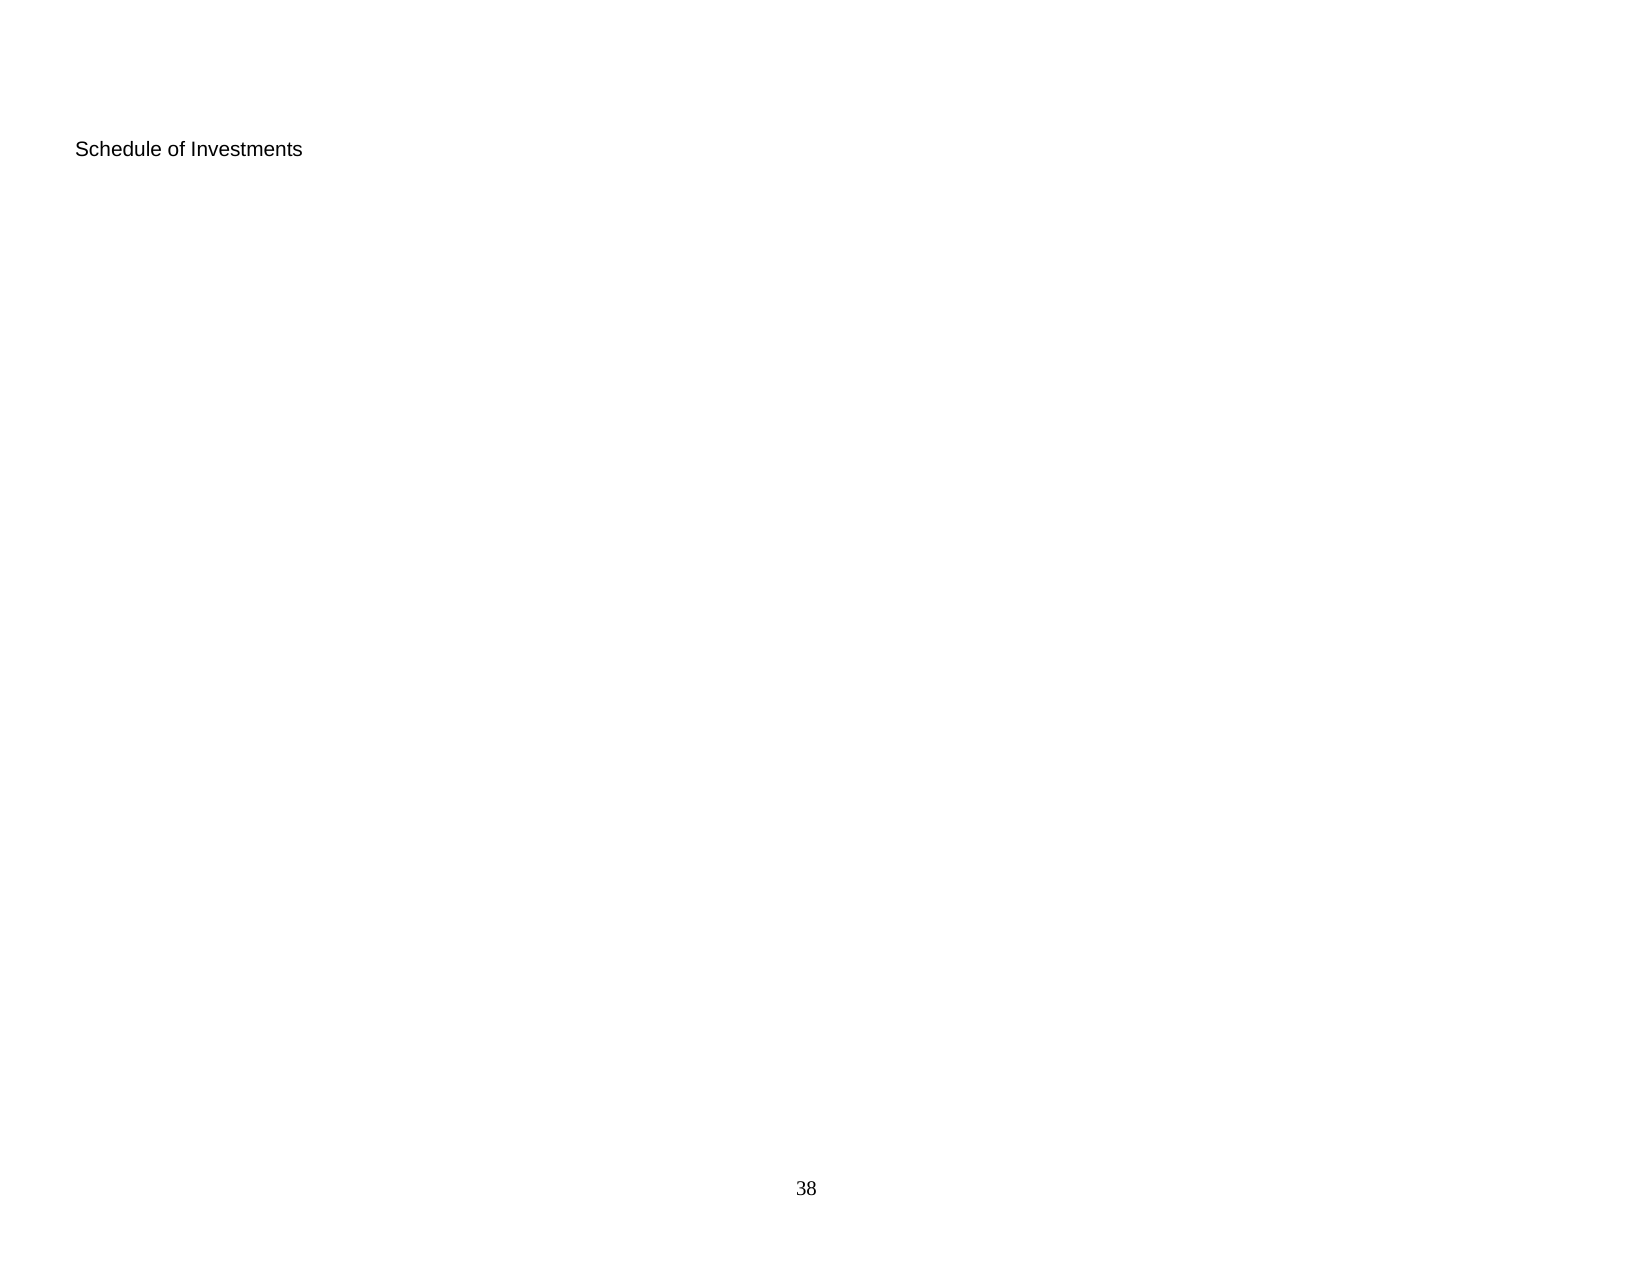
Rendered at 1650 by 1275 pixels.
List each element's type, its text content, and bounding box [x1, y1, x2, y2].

subtitle Schedule of Investments [75, 136, 1537, 160]
